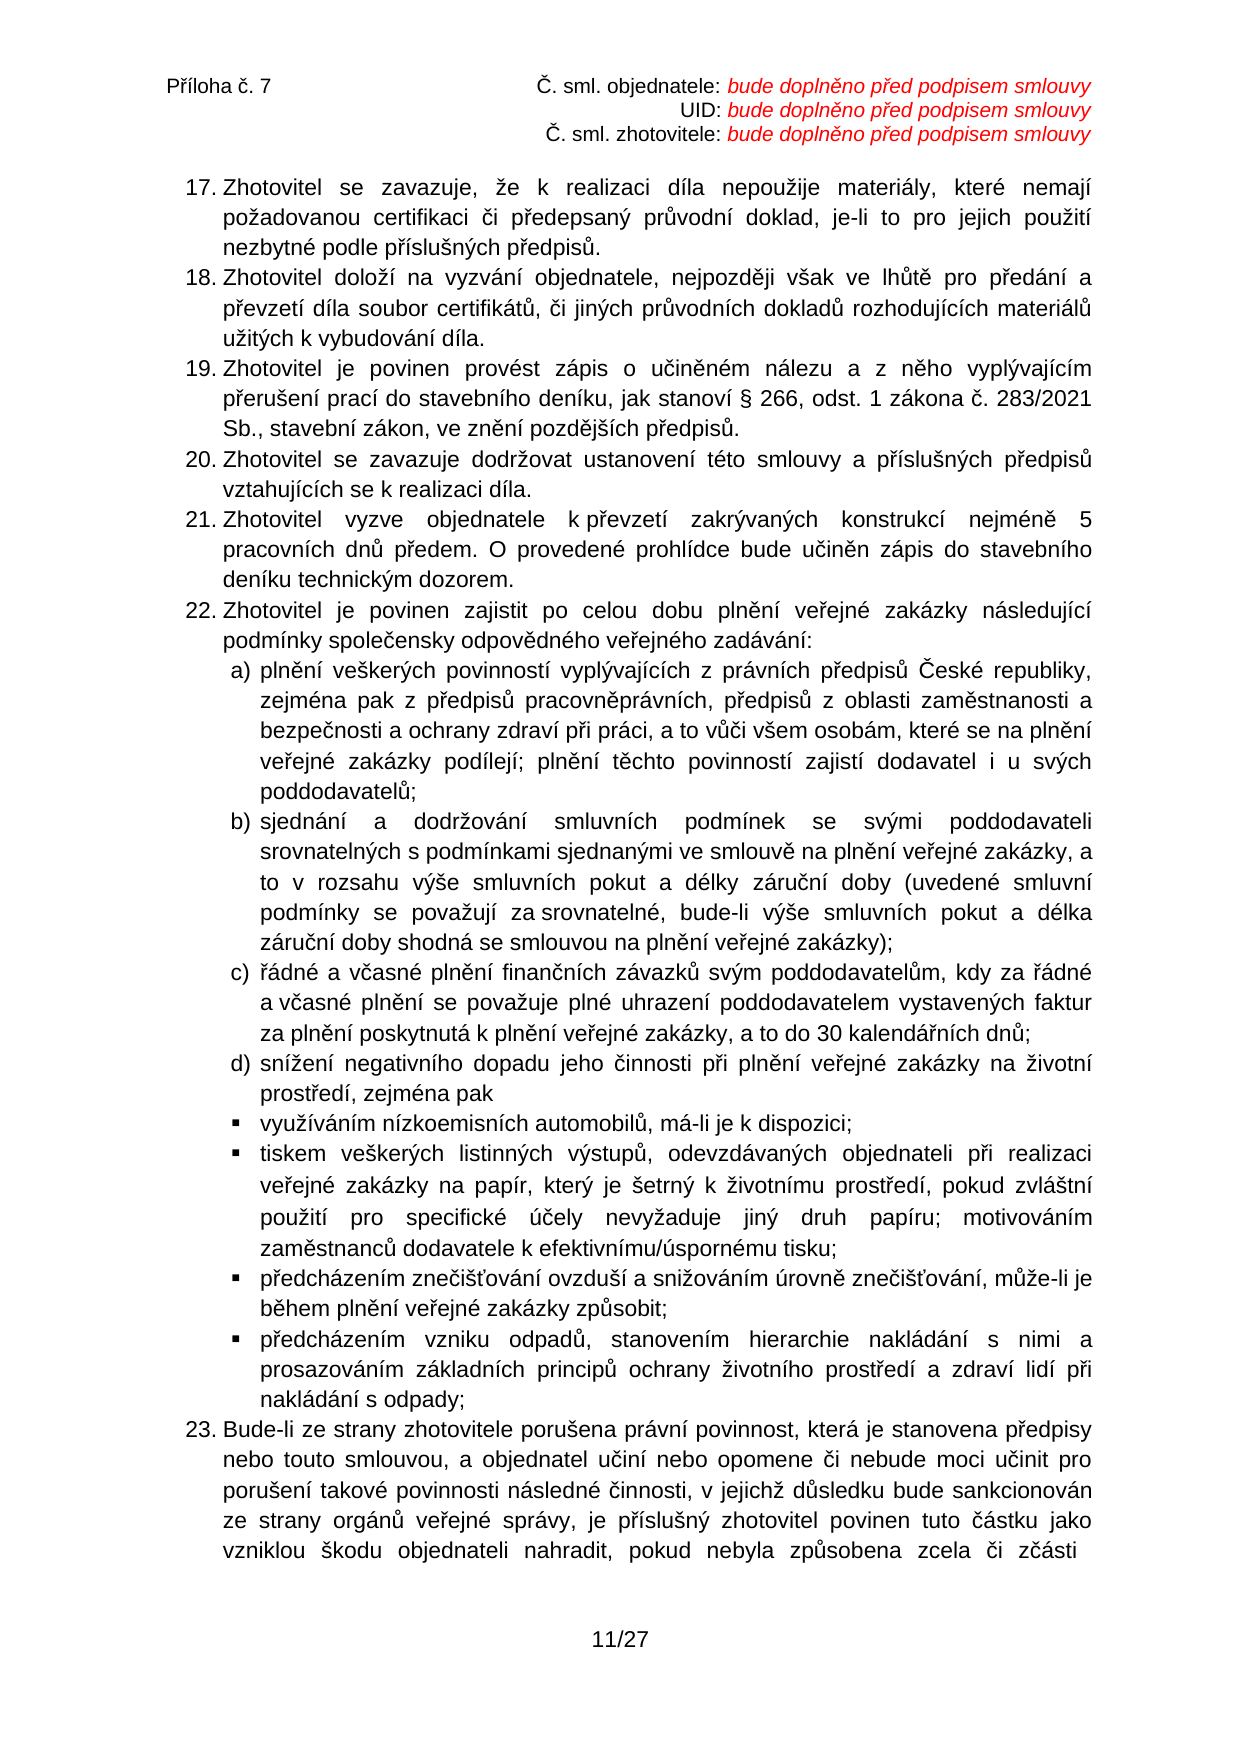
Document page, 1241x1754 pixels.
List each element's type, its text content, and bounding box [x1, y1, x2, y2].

list Zhotovitel je povinen provést zápis o učiněném nálezu a z něho vyplývajícím přerušení prací do stavebního deníku, jak stanoví § 266, odst. 1 zákona č. 283/2021 Sb., stavební zákon, ve znění pozdějších předpisů. [185, 355, 1093, 442]
list řádné a včasné plnění finančních závazků svým poddodavatelům, kdy za řádné a včasné plnění se považuje plné uhrazení poddodavatelem vystavených faktur za plnění poskytnutá k plnění veřejné zakázky, a to do 30 kalendářních dnů; [230, 959, 1093, 1046]
list využíváním nízkoemisních automobilů, má-li je k dispozici; [230, 1110, 1093, 1136]
list snížení negativního dopadu jeho činnosti při plnění veřejné zakázky na životní prostředí, zejména pak [230, 1050, 1093, 1106]
list Zhotovitel doloží na vyzvání objednatele, nejpozději však ve lhůtě pro předání a převzetí díla soubor certifikátů, či jiných průvodních dokladů rozhodujících materiálů užitých k vybudování díla. [185, 264, 1093, 351]
list sjednání a dodržování smluvních podmínek se svými poddodavateli srovnatelných s podmínkami sjednanými ve smlouvě na plnění veřejné zakázky, a to v rozsahu výše smluvních pokut a délky záruční doby (uvedené smluvní podmínky se považují za srovnatelné, bude-li výše smluvních pokut a délka záruční doby shodná se smlouvou na plnění veřejné zakázky); [230, 808, 1093, 955]
list předcházením vzniku odpadů, stanovením hierarchie nakládání s nimi a prosazováním základních principů ochrany životního prostředí a zdraví lidí při nakládání s odpady; [230, 1326, 1093, 1412]
list Zhotovitel se zavazuje, že k realizaci díla nepoužije materiály, které nemají požadovanou certifikaci či předepsaný průvodní doklad, je-li to pro jejich použití nezbytné podle příslušných předpisů. [185, 174, 1093, 260]
list tiskem veškerých listinných výstupů, odevzdávaných objednateli při realizaci veřejné zakázky na papír, který je šetrný k životnímu prostředí, pokud zvláštní použití pro specifické účely nevyžaduje jiný druh papíru; motivováním zaměstnanců dodavatele k efektivnímu/úspornému tisku; [230, 1140, 1093, 1261]
list předcházením znečišťování ovzduší a snižováním úrovně znečišťování, může-li je během plnění veřejné zakázky způsobit; [230, 1265, 1093, 1322]
list Zhotovitel vyzve objednatele k převzetí zakrývaných konstrukcí nejméně 5 pracovních dnů předem. O provedené prohlídce bude učiněn zápis do stavebního deníku technickým dozorem. [185, 506, 1093, 593]
list Zhotovitel je povinen zajistit po celou dobu plnění veřejné zakázky následující podmínky společensky odpovědného veřejného zadávání: [185, 597, 1093, 653]
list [185, 1416, 1093, 1563]
list plnění veškerých povinností vyplývajících z právních předpisů České republiky, zejména pak z předpisů pracovněprávních, předpisů z oblasti zaměstnanosti a bezpečnosti a ochrany zdraví při práci, a to vůči všem osobám, které se na plnění veřejné zakázky podílejí; plnění těchto povinností zajistí dodavatel i u svých poddodavatelů; [230, 657, 1093, 804]
list Zhotovitel se zavazuje dodržovat ustanovení této smlouvy a příslušných předpisů vztahujících se k realizaci díla. [185, 446, 1093, 502]
